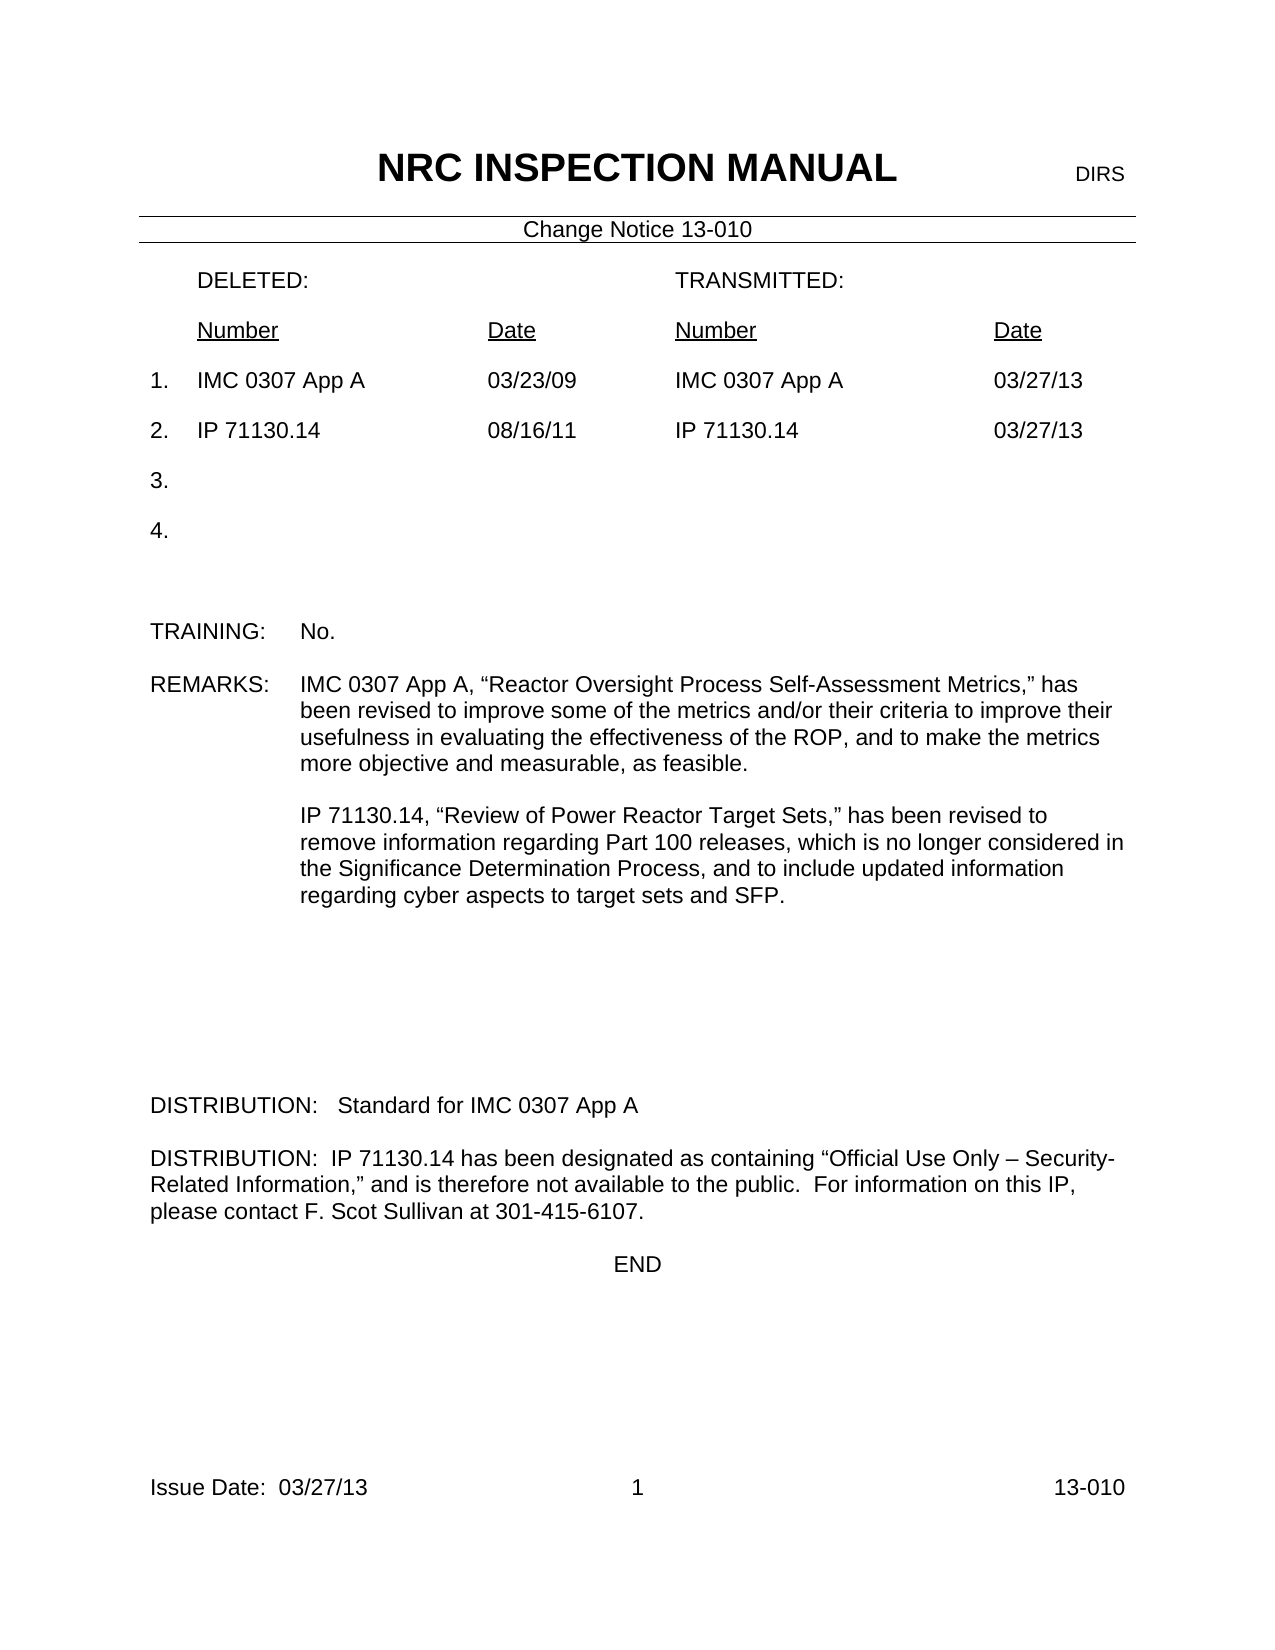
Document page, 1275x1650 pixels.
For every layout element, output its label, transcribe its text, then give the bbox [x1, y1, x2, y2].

text REMARKS: IMC 0307 App A, “Reactor Oversight Process Self-Assessment Metrics,” has been revised to improve some of the metrics and/or their criteria to improve their usefulness in evaluating the effectiveness of the ROP, and to make the metrics more objective and measurable, as feasible. [150, 671, 1125, 776]
text NRC INSPECTION MANUAL DIRS [150, 150, 1125, 189]
text IP 71130.14, “Review of Power Reactor Target Sets,” has been revised to remove information regarding Part 100 releases, which is no longer considered in the Significance Determination Process, and to include updated information regarding cyber aspects to target sets and SFP. [300, 802, 1125, 908]
table_header Change Notice 13-010 [139, 217, 1136, 242]
text 4. [150, 518, 1125, 543]
text DISTRIBUTION: Standard for IMC 0307 App A [150, 1092, 1125, 1119]
text END [150, 1251, 1125, 1277]
list TRAINING: No. [150, 618, 1125, 644]
text 1. IMC 0307 App A 03/23/09 IMC 0307 App A 03/27/13 [150, 368, 1125, 393]
text DELETED: TRANSMITTED: [150, 268, 1125, 293]
text Number Date Number Date [150, 318, 1125, 343]
text 3. [150, 468, 1125, 493]
text 2. IP 71130.14 08/16/11 IP 71130.14 03/27/13 [150, 418, 1125, 443]
text DISTRIBUTION: IP 71130.14 has been designated as containing “Official Use Only – Security-Related Information,” and is therefore not available to the public. For information on this IP, please contact F. Scot Sullivan at 301-415-6107. [150, 1145, 1125, 1224]
